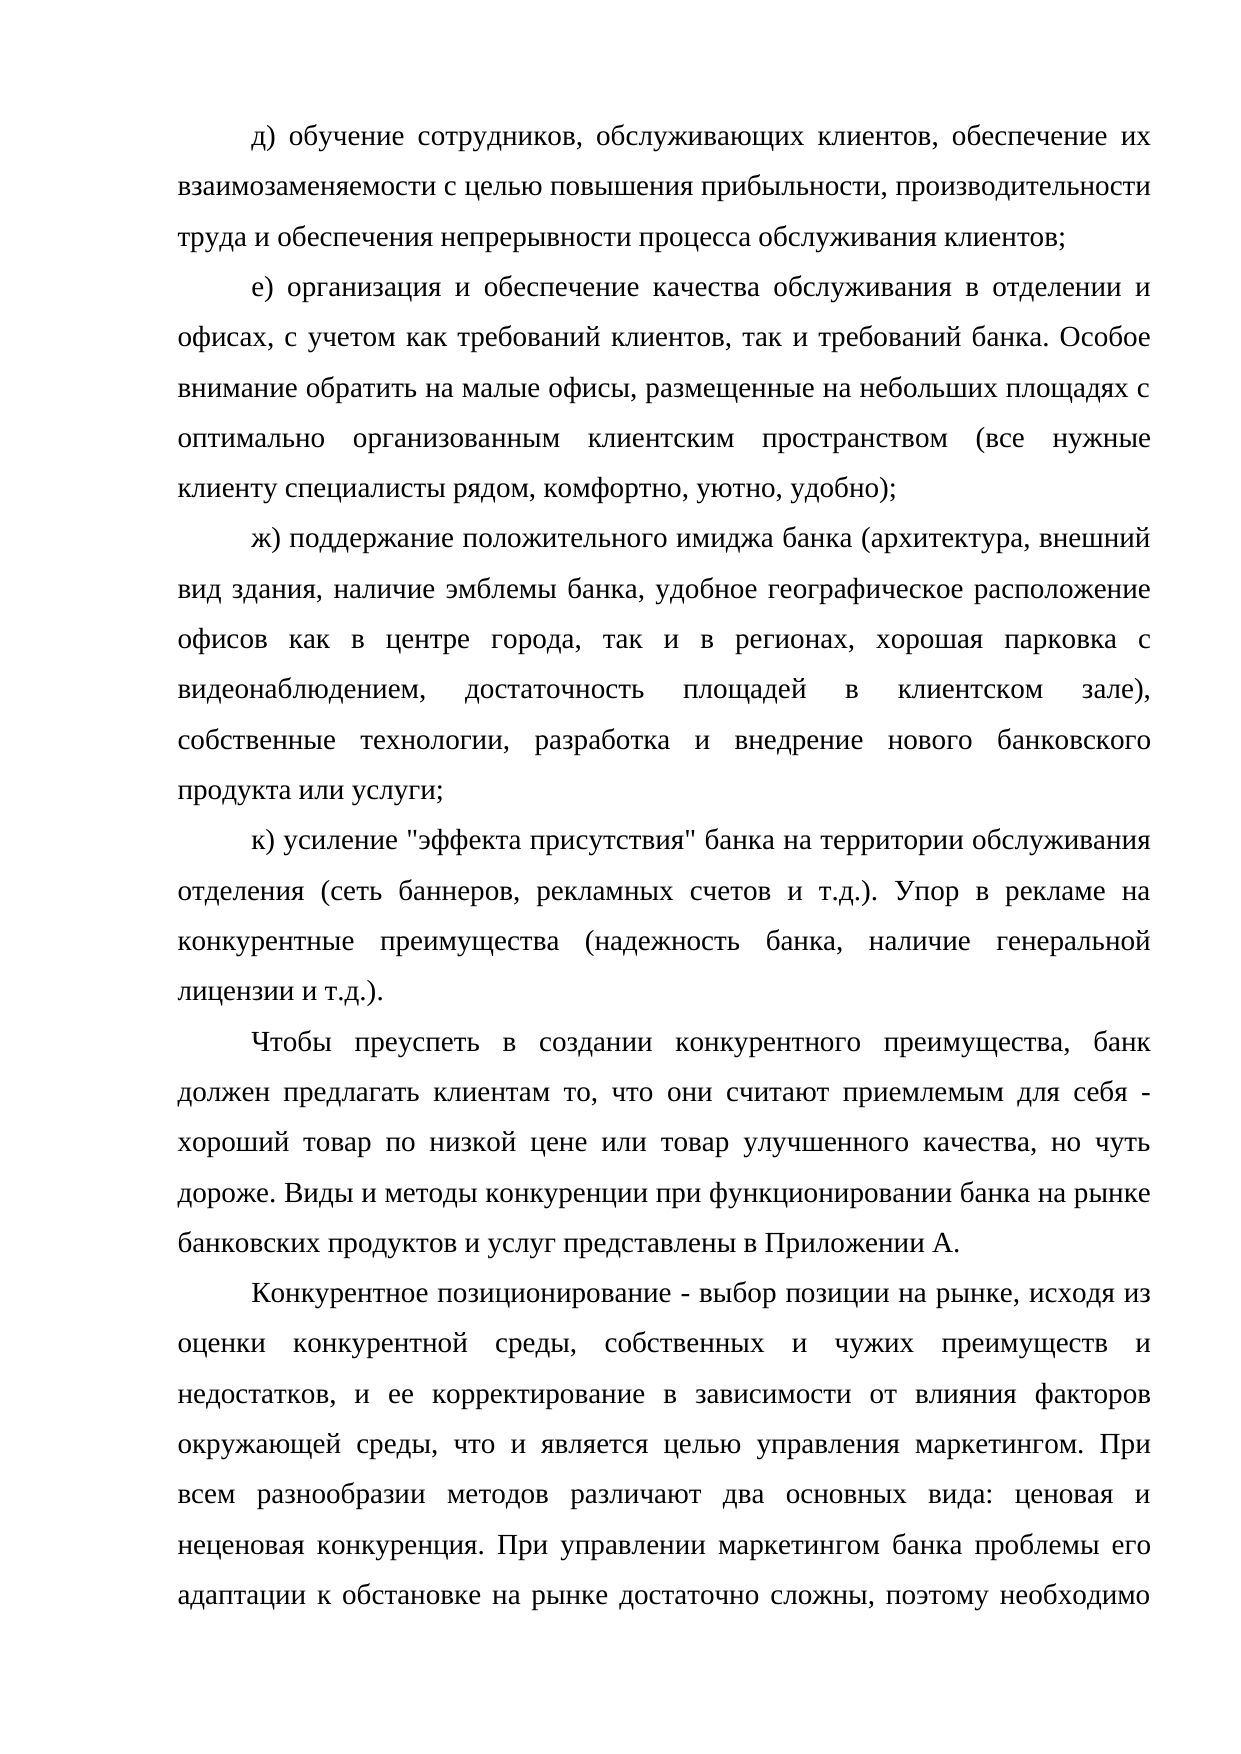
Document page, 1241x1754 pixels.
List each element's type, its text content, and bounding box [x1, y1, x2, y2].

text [177, 1275, 1152, 1611]
text к) усиление "эффекта присутствия" банка на территории обслуживания отделения (сеть баннеров, рекламных счетов и т.д.). Упор в рекламе на конкурентные преимущества (надежность банка, наличие генеральной лицензии и т.д.). [177, 822, 1152, 1007]
text Чтобы преуспеть в создании конкурентного преимущества, банк должен предлагать клиентам то, что они считают приемлемым для себя - хороший товар по низкой цене или товар улучшенного качества, но чуть дороже. Виды и методы конкуренции при функционировании банка на рынке банковских продуктов и услуг представлены в Приложении А. [177, 1024, 1152, 1258]
text д) обучение сотрудников, обслуживающих клиентов, обеспечение их взаимозаменяемости с целью повышения прибыльности, производительности труда и обеспечения непрерывности процесса обслуживания клиентов; [177, 118, 1152, 252]
text е) организация и обеспечение качества обслуживания в отделении и офисах, с учетом как требований клиентов, так и требований банка. Особое внимание обратить на малые офисы, размещенные на небольших площадях с оптимально организованным клиентским пространством (все нужные клиенту специалисты рядом, комфортно, уютно, удобно); [177, 269, 1152, 504]
text ж) поддержание положительного имиджа банка (архитектура, внешний вид здания, наличие эмблемы банка, удобное географическое расположение офисов как в центре города, так и в регионах, хорошая парковка с видеонаблюдением, достаточность площадей в клиентском зале), собственные технологии, разработка и внедрение нового банковского продукта или услуги; [177, 521, 1152, 806]
